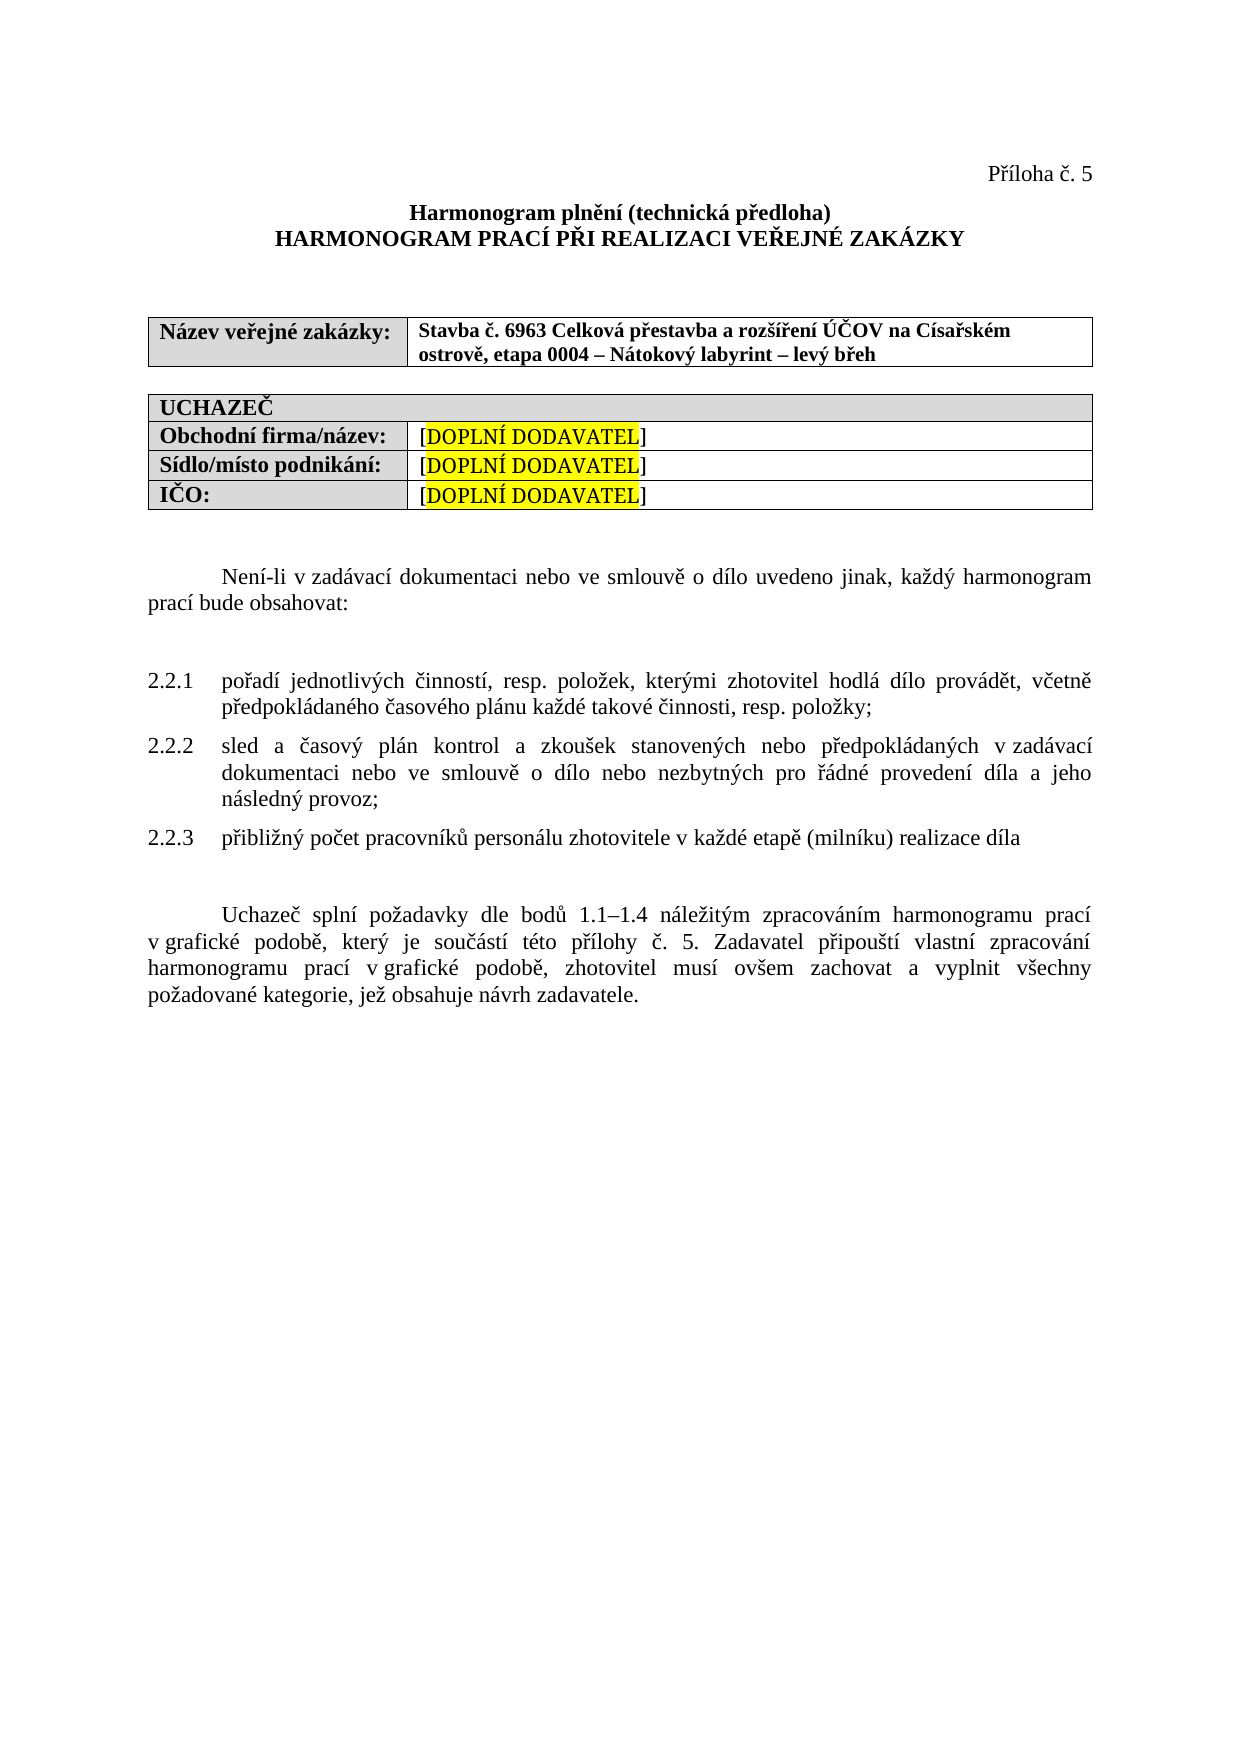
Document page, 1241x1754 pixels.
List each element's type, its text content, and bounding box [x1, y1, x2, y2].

text Harmonogram prací při realizaci Veřejné Zakázky [148, 225, 1093, 252]
table_cell [DOPLNÍ DODAVATEL] [639, 481, 1092, 509]
text pořadí jednotlivých činností, resp. položek, kterými zhotovitel hodlá dílo provádět, včetně předpokládaného časového plánu každé takové činnosti, resp. položky; [148, 667, 1093, 720]
table_cell [DOPLNÍ DODAVATEL] [639, 451, 1092, 480]
table_header Stavba č. 6963 Celková přestavba a rozšíření ÚČOV na Císařském ostrově, etapa 0004 – Nátokový labyrint – levý břeh [408, 318, 1092, 366]
text Harmonogram plnění (technická předloha) [148, 199, 1093, 225]
table_cell Obchodní firma/název: [149, 422, 407, 450]
text přibližný počet pracovníků personálu zhotovitele v každé etapě (milníku) realizace díla [148, 824, 1093, 850]
table_header UCHAZEČ [149, 395, 1092, 421]
table_cell Sídlo/místo podnikání: [149, 451, 407, 480]
table_cell [DOPLNÍ DODAVATEL] [639, 422, 1092, 450]
text Příloha č. 5 [148, 160, 1093, 186]
text sled a časový plán kontrol a zkoušek stanovených nebo předpokládaných v zadávací dokumentaci nebo ve smlouvě o dílo nebo nezbytných pro řádné provedení díla a jeho následný provoz; [148, 732, 1093, 811]
table_header Název veřejné zakázky: [149, 318, 407, 366]
list Není-li v zadávací dokumentaci nebo ve smlouvě o dílo uvedeno jinak, každý harmonogram prací bude obsahovat: [148, 563, 1093, 616]
text Uchazeč splní požadavky dle bodů 1.1–1.4 náležitým zpracováním harmonogramu prací v grafické podobě, který je součástí této přílohy č. 5. Zadavatel připouští vlastní zpracování harmonogramu prací v grafické podobě, zhotovitel musí ovšem zachovat a vyplnit všechny požadované kategorie, jež obsahuje návrh zadavatele. [148, 902, 1093, 1007]
table_cell IČO: [149, 481, 407, 509]
